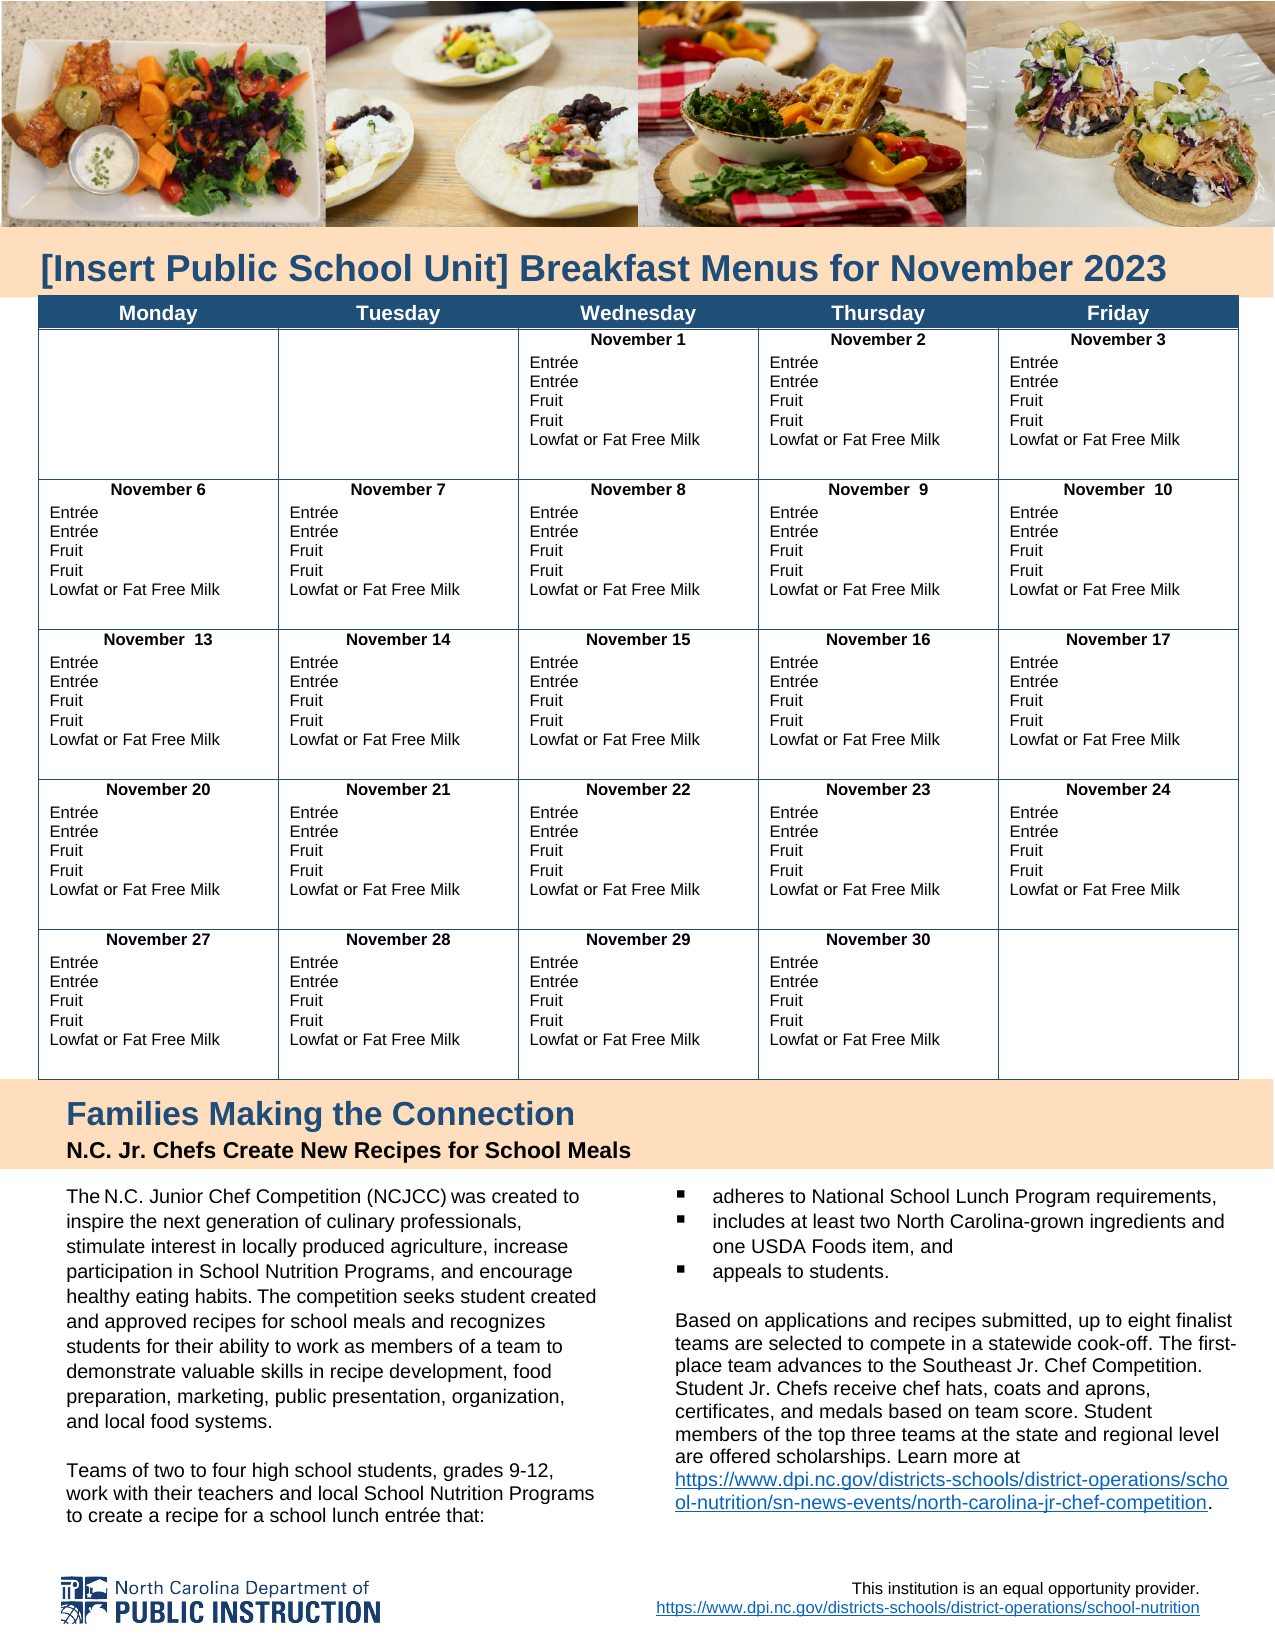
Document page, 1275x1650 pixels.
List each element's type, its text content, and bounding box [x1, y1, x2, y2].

table_cell November 1 Entrée Entrée Fruit Fruit Lowfat or Fat Free Milk [519, 330, 758, 478]
text The N.C. Junior Chef Competition (NCJCC) was created to inspire the next generation of culinary professionals, stimulate interest in locally produced agriculture, increase participation in School Nutrition Programs, and encourage healthy eating habits. The competition seeks student created and approved recipes for school meals and recognizes students for their ability to work as members of a team to demonstrate valuable skills in recipe development, food preparation, marketing, public presentation, organization, and local food systems. [66, 1184, 600, 1434]
subtitle N.C. Jr. Chefs Create New Recipes for School Meals [66, 1137, 1209, 1163]
picture [61, 1576, 380, 1624]
table_cell November 20 Entrée Entrée Fruit Fruit Lowfat or Fat Free Milk [39, 780, 278, 928]
table_cell November 13 Entrée Entrée Fruit Fruit Lowfat or Fat Free Milk [39, 630, 278, 778]
table_cell [39, 330, 278, 478]
table_cell November 24 Entrée Entrée Fruit Fruit Lowfat or Fat Free Milk [999, 780, 1238, 928]
table_cell November 30 Entrée Entrée Fruit Fruit Lowfat or Fat Free Milk [759, 930, 998, 1078]
table_header Thursday [759, 296, 998, 328]
list adheres to National School Lunch Program requirements, [675, 1184, 1237, 1209]
list includes at least two North Carolina-grown ingredients and one USDA Foods item, and [675, 1209, 1237, 1259]
table_header Wednesday [519, 296, 758, 328]
table_cell November 3 Entrée Entrée Fruit Fruit Lowfat or Fat Free Milk [999, 330, 1238, 478]
table_cell [279, 330, 518, 478]
table_cell [999, 930, 1238, 1078]
table_cell November 29 Entrée Entrée Fruit Fruit Lowfat or Fat Free Milk [519, 930, 758, 1078]
table_cell November 2 Entrée Entrée Fruit Fruit Lowfat or Fat Free Milk [759, 330, 998, 478]
subtitle [Insert Public School Unit] Breakfast Menus for November 2023 [40, 246, 1237, 289]
list appeals to students. [675, 1259, 1237, 1284]
table_cell November 23 Entrée Entrée Fruit Fruit Lowfat or Fat Free Milk [759, 780, 998, 928]
table_cell November 28 Entrée Entrée Fruit Fruit Lowfat or Fat Free Milk [279, 930, 518, 1078]
text Based on applications and recipes submitted, up to eight finalist teams are selected to compete in a statewide cook-off. The first-place team advances to the Southeast Jr. Chef Competition. Student Jr. Chefs receive chef hats, coats and aprons, certificates, and medals based on team score. Student members of the top three teams at the state and regional level are offered scholarships. Learn more at https://www.dpi.nc.gov/districts-schools/district-operations/school-nutrition/sn-news-events/north-carolina-jr-chef-competition. [675, 1309, 1237, 1513]
table_cell November 9 Entrée Entrée Fruit Fruit Lowfat or Fat Free Milk [759, 480, 998, 628]
table_cell November 15 Entrée Entrée Fruit Fruit Lowfat or Fat Free Milk [519, 630, 758, 778]
text Teams of two to four high school students, grades 9-12, work with their teachers and local School Nutrition Programs to create a recipe for a school lunch entrée that: [66, 1459, 600, 1527]
table_cell November 10 Entrée Entrée Fruit Fruit Lowfat or Fat Free Milk [999, 480, 1238, 628]
table_header Friday [999, 296, 1238, 328]
table_header Tuesday [279, 296, 518, 328]
table_cell November 6 Entrée Entrée Fruit Fruit Lowfat or Fat Free Milk [39, 480, 278, 628]
picture [1, 1, 1275, 227]
table_cell November 21 Entrée Entrée Fruit Fruit Lowfat or Fat Free Milk [279, 780, 518, 928]
table_cell November 22 Entrée Entrée Fruit Fruit Lowfat or Fat Free Milk [519, 780, 758, 928]
table_cell November 8 Entrée Entrée Fruit Fruit Lowfat or Fat Free Milk [519, 480, 758, 628]
table_cell November 7 Entrée Entrée Fruit Fruit Lowfat or Fat Free Milk [279, 480, 518, 628]
table_cell November 16 Entrée Entrée Fruit Fruit Lowfat or Fat Free Milk [759, 630, 998, 778]
table_header Monday [39, 296, 278, 328]
table_cell November 27 Entrée Entrée Fruit Fruit Lowfat or Fat Free Milk [39, 930, 278, 1078]
table_cell November 17 Entrée Entrée Fruit Fruit Lowfat or Fat Free Milk [999, 630, 1238, 778]
table_cell November 14 Entrée Entrée Fruit Fruit Lowfat or Fat Free Milk [279, 630, 518, 778]
subtitle Families Making the Connection [66, 1094, 1237, 1132]
